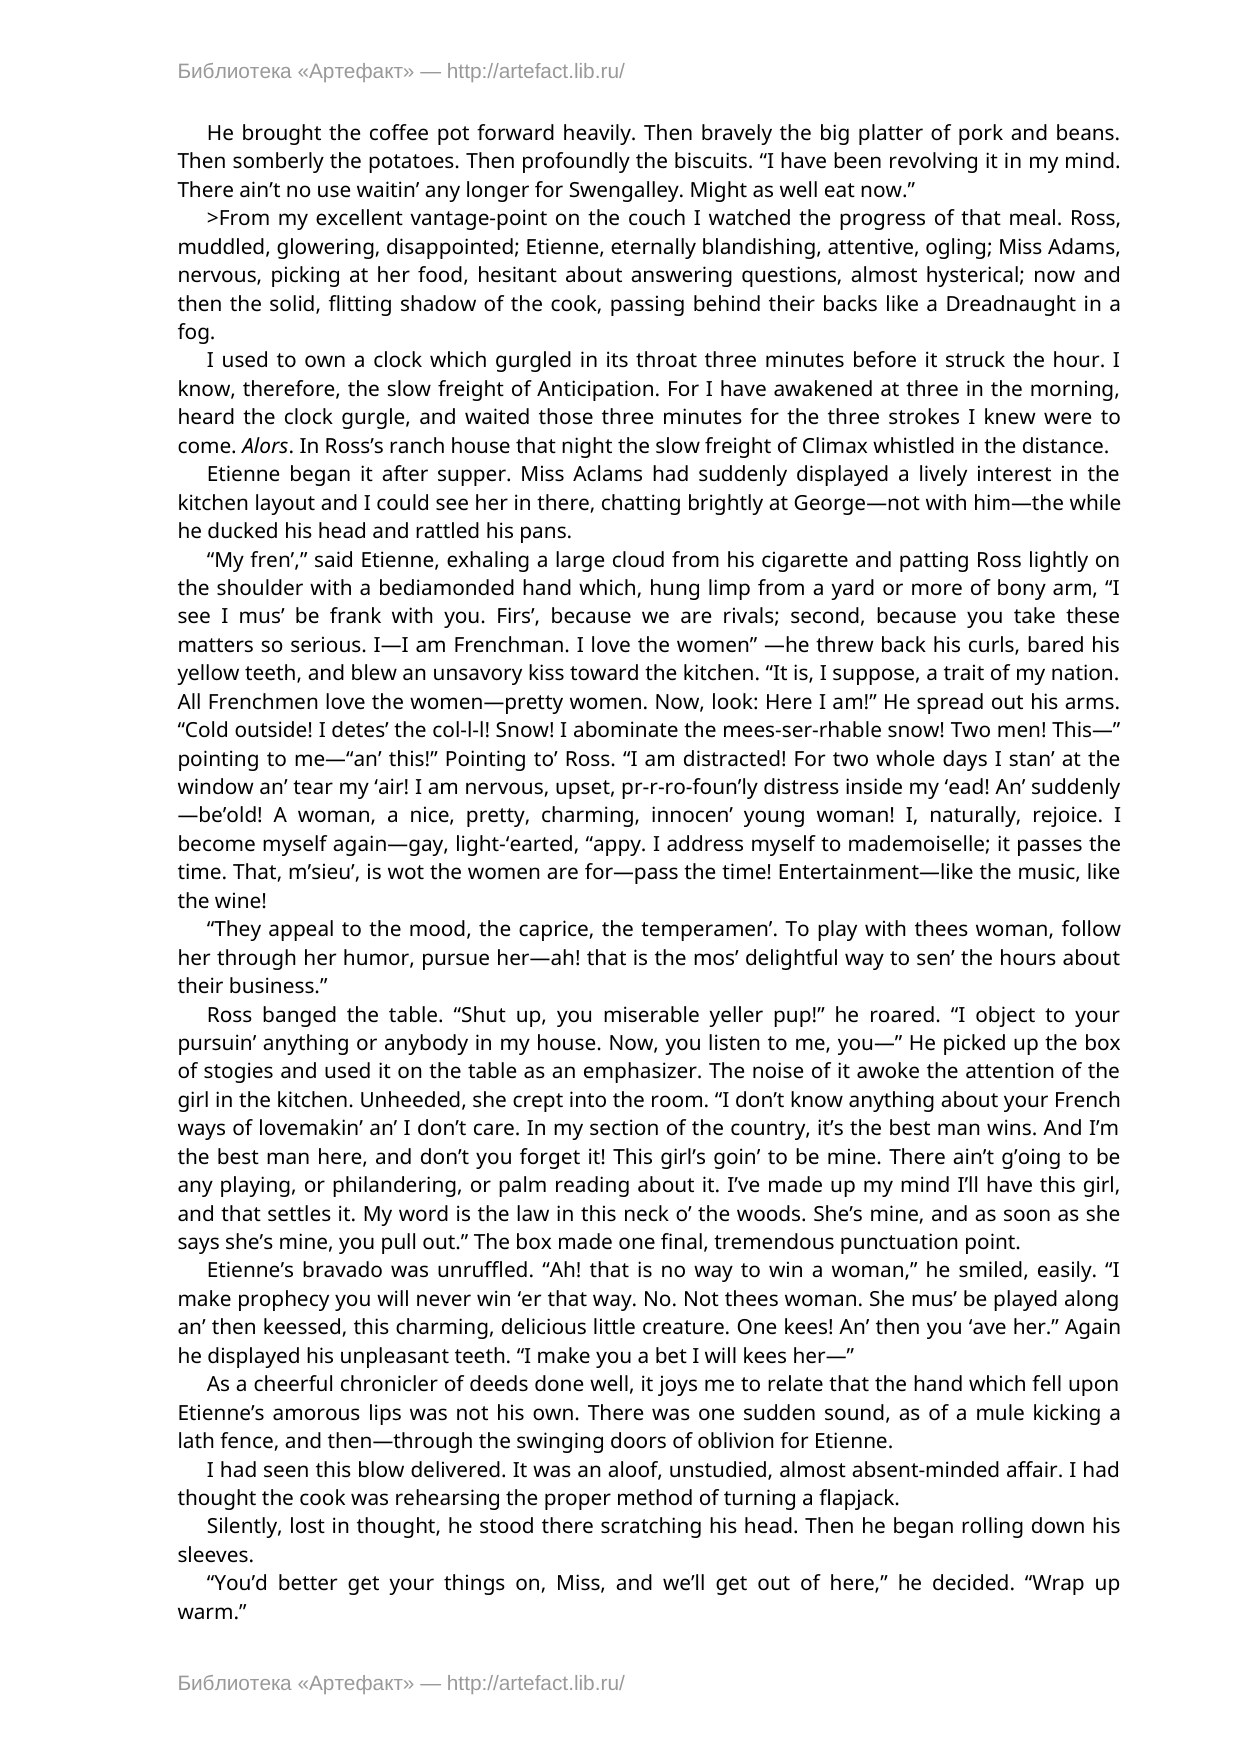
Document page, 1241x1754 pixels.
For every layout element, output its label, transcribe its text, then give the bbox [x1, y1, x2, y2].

text Etienne’s bravado was unruffled. “Ah! that is no way to win a woman,” he smiled, easily. “I make prophecy you will never win ‘er that way. No. Not thees woman. She mus’ be played along an’ then keessed, this charming, delicious little creature. One kees! An’ then you ‘ave her.” Again he displayed his unpleasant teeth. “I make you a bet I will kees her—” [177, 1256, 1122, 1369]
text “You’d better get your things on, Miss, and we’ll get out of here,” he decided. “Wrap up warm.” [177, 1568, 1122, 1625]
text He brought the coffee pot forward heavily. Then bravely the big platter of pork and beans. Then somberly the potatoes. Then profoundly the biscuits. “I have been revolving it in my mind. There ain’t no use waitin’ any longer for Swengalley. Might as well eat now.” [177, 118, 1122, 203]
text “My fren’,” said Etienne, exhaling a large cloud from his cigarette and patting Ross lightly on the shoulder with a bediamonded hand which, hung limp from a yard or more of bony arm, “I see I mus’ be frank with you. Firs’, because we are rivals; second, because you take these matters so serious. I—I am Frenchman. I love the women” —he threw back his curls, bared his yellow teeth, and blew an unsavory kiss toward the kitchen. “It is, I suppose, a trait of my nation. All Frenchmen love the women—pretty women. Now, look: Here I am!” He spread out his arms. “Cold outside! I detes’ the col-l-l! Snow! I abominate the mees-ser-rhable snow! Two men! This—” pointing to me—“an’ this!” Pointing to’ Ross. “I am distracted! For two whole days I stan’ at the window an’ tear my ‘air! I am nervous, upset, pr-r-ro-foun’ly distress inside my ‘ead! An’ suddenly—be’old! A woman, a nice, pretty, charming, innocen’ young woman! I, naturally, rejoice. I become myself again—gay, light-‘earted, “appy. I address myself to mademoiselle; it passes the time. That, m’sieu’, is wot the women are for—pass the time! Entertainment—like the music, like the wine! [177, 545, 1122, 914]
text I used to own a clock which gurgled in its throat three minutes before it struck the hour. I know, therefore, the slow freight of Anticipation. For I have awakened at three in the morning, heard the clock gurgle, and waited those three minutes for the three strokes I knew were to come. Alors. In Ross’s ranch house that night the slow freight of Climax whistled in the distance. [177, 346, 1122, 459]
text Ross banged the table. “Shut up, you miserable yeller pup!” he roared. “I object to your pursuin’ anything or anybody in my house. Now, you listen to me, you—” He picked up the box of stogies and used it on the table as an emphasizer. The noise of it awoke the attention of the girl in the kitchen. Unheeded, she crept into the room. “I don’t know anything about your French ways of lovemakin’ an’ I don’t care. In my section of the country, it’s the best man wins. And I’m the best man here, and don’t you forget it! This girl’s goin’ to be mine. There ain’t g’oing to be any playing, or philandering, or palm reading about it. I’ve made up my mind I’ll have this girl, and that settles it. My word is the law in this neck o’ the woods. She’s mine, and as soon as she says she’s mine, you pull out.” The box made one final, tremendous punctuation point. [177, 1000, 1122, 1256]
text Etienne began it after supper. Miss Aclams had suddenly displayed a lively interest in the kitchen layout and I could see her in there, chatting brightly at George—not with him—the while he ducked his head and rattled his pans. [177, 459, 1122, 545]
text Silently, lost in thought, he stood there scratching his head. Then he began rolling down his sleeves. [177, 1512, 1122, 1568]
text As a cheerful chronicler of deeds done well, it joys me to relate that the hand which fell upon Etienne’s amorous lips was not his own. There was one sudden sound, as of a mule kicking a lath fence, and then—through the swinging doors of oblivion for Etienne. [177, 1369, 1122, 1455]
text I had seen this blow delivered. It was an aloof, unstudied, almost absent-minded affair. I had thought the cook was rehearsing the proper method of turning a flapjack. [177, 1455, 1122, 1512]
text >From my excellent vantage-point on the couch I watched the progress of that meal. Ross, muddled, glowering, disappointed; Etienne, eternally blandishing, attentive, ogling; Miss Adams, nervous, picking at her food, hesitant about answering questions, almost hysterical; now and then the solid, flitting shadow of the cook, passing behind their backs like a Dreadnaught in a fog. [177, 203, 1122, 346]
text “They appeal to the mood, the caprice, the temperamen’. To play with thees woman, follow her through her humor, pursue her—ah! that is the mos’ delightful way to sen’ the hours about their business.” [177, 914, 1122, 1000]
